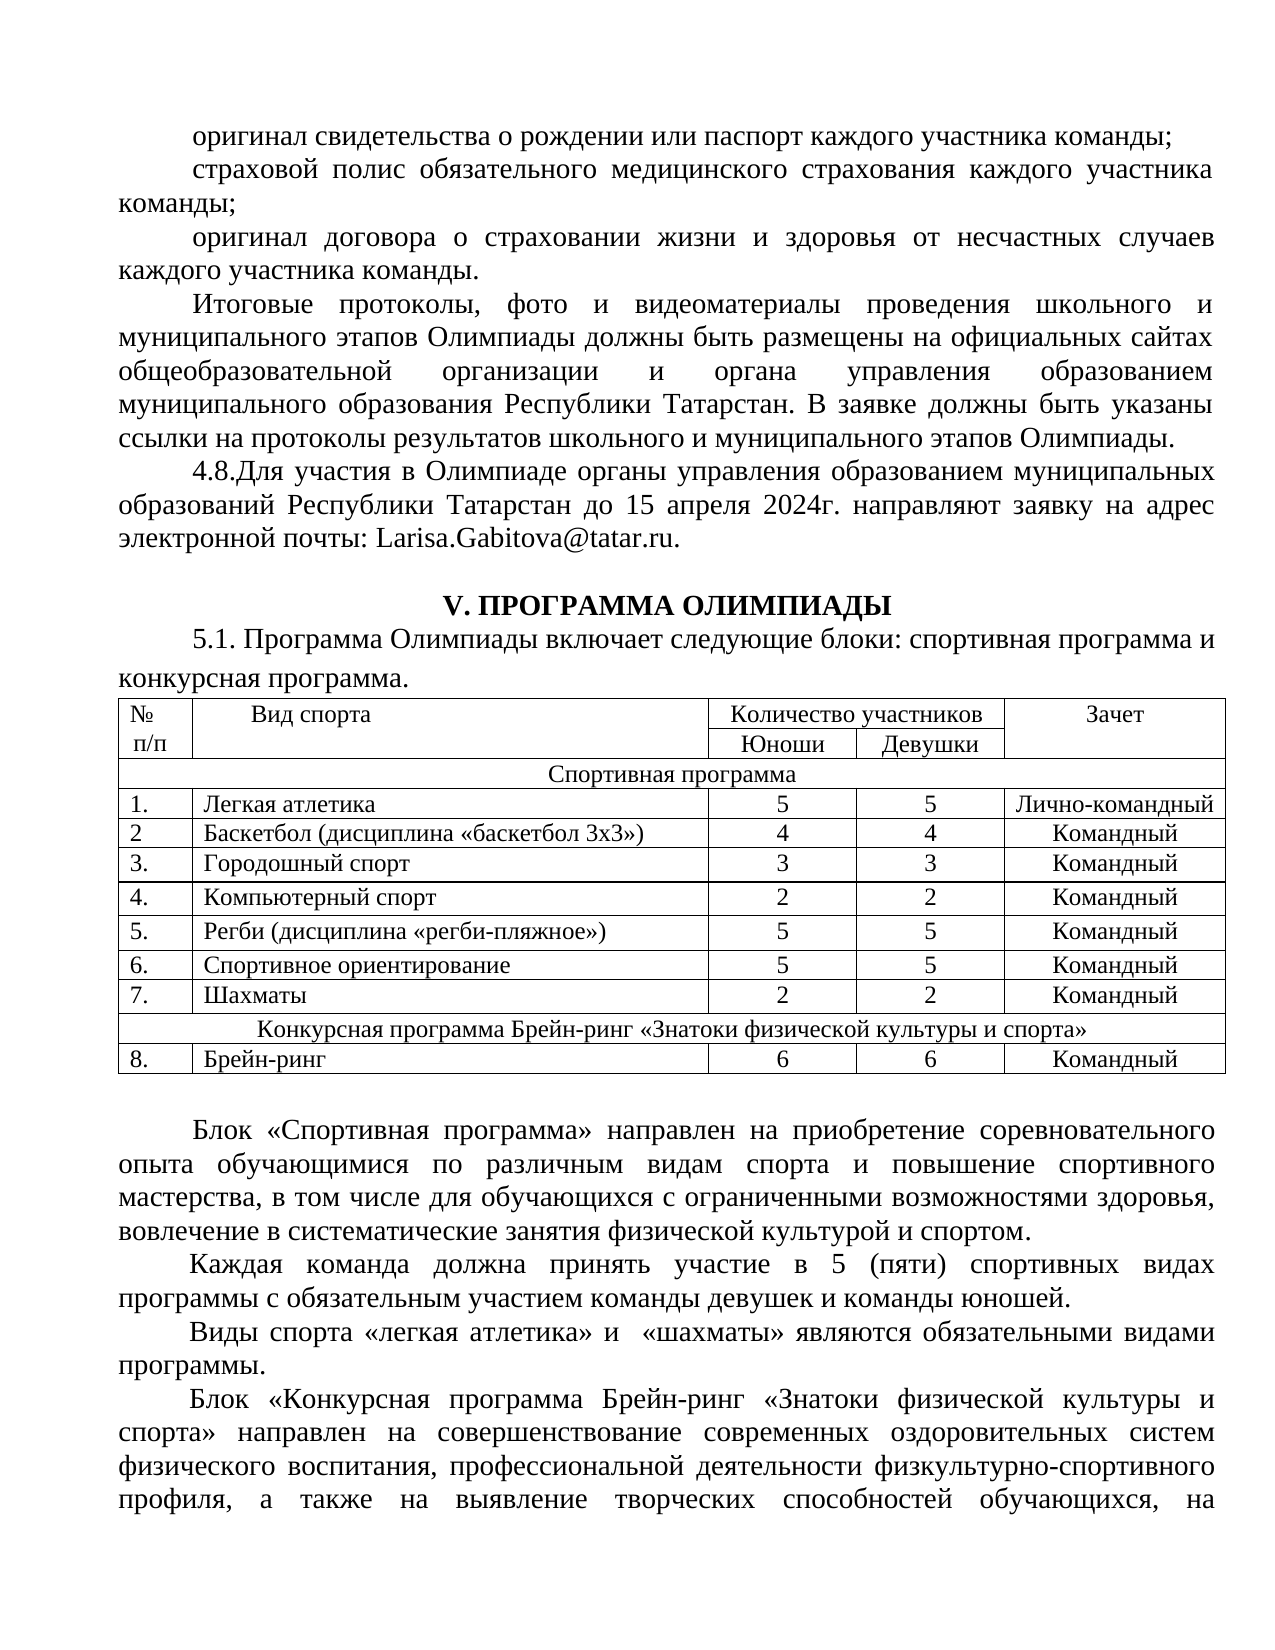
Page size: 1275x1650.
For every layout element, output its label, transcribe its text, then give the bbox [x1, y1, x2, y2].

table_cell 7. [119, 980, 192, 1013]
text оригинал свидетельства о рождении или паспорт каждого участника команды; [118, 118, 1216, 152]
text Каждая команда должна принять участие в 5 (пяти) спортивных видах программы с обязательным участием команды девушек и команды юношей. [118, 1247, 1216, 1314]
table_cell Баскетбол (дисциплина «баскетбол 3х3») [193, 819, 708, 847]
table_cell Командный [1005, 916, 1225, 949]
table_cell Командный [1005, 848, 1225, 881]
table_cell 5 [857, 916, 1004, 949]
table_cell Командный [1005, 951, 1225, 979]
table_cell 8. [119, 1044, 192, 1073]
table_cell Городошный спорт [193, 848, 708, 881]
table_cell 2 [857, 980, 1004, 1013]
text 5.1. Программа Олимпиады включает следующие блоки: спортивная программа и конкурсная программа. [118, 621, 1216, 693]
text оригинал договора о страховании жизни и здоровья от несчастных случаев каждого участника команды. [118, 219, 1216, 286]
table_cell Компьютерный спорт [193, 883, 708, 915]
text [118, 1381, 1216, 1515]
table_cell Спортивное ориентирование [193, 951, 708, 979]
text Блок «Спортивная программа» направлен на приобретение соревновательного опыта обучающимися по различным видам спорта и повышение спортивного мастерства, в том числе для обучающихся с ограниченными возможностями здоровья, вовлечение в систематические занятия физической культурой и спортом. [118, 1112, 1216, 1247]
table_cell 2 [709, 883, 856, 915]
table_cell 5 [709, 916, 856, 949]
table_cell 5 [857, 951, 1004, 979]
table_cell 6 [709, 1044, 856, 1073]
table_cell Шахматы [193, 980, 708, 1013]
table_cell 5 [857, 789, 1004, 817]
table_cell 5 [709, 951, 856, 979]
text Виды спорта «легкая атлетика» и «шахматы» являются обязательными видами программы. [118, 1314, 1216, 1381]
table_cell 2 [709, 980, 856, 1013]
table_cell 4. [119, 883, 192, 915]
table_cell 4 [857, 819, 1004, 847]
table_cell Брейн-ринг [193, 1044, 708, 1073]
table_cell Легкая атлетика [193, 789, 708, 817]
text Итоговые протоколы, фото и видеоматериалы проведения школьного и муниципального этапов Олимпиады должны быть размещены на официальных сайтах общеобразовательной организации и органа управления образованием муниципального образования Республики Татарстан. В заявке должны быть указаны ссылки на протоколы результатов школьного и муниципального этапов Олимпиады. [118, 286, 1214, 453]
table_header Зачет [1005, 699, 1225, 758]
text V. ПРОГРАММА ОЛИМПИАДЫ [118, 588, 1216, 621]
table_cell 5 [709, 789, 856, 817]
table_cell 6 [857, 1044, 1004, 1073]
table_cell Командный [1005, 819, 1225, 847]
table_header Вид спорта [193, 699, 708, 758]
table_cell Лично-командный [1005, 789, 1225, 817]
table_cell 4 [709, 819, 856, 847]
table_cell 3 [709, 848, 856, 881]
table_cell 5. [119, 916, 192, 949]
table_header № п/п [119, 699, 192, 758]
table_cell 1. [119, 789, 192, 817]
table_cell 2 [857, 883, 1004, 915]
table_cell 2 [119, 819, 192, 847]
table_cell Регби (дисциплина «регби-пляжное») [193, 916, 708, 949]
table_cell Девушки [857, 729, 1004, 758]
table_cell Конкурсная программа Брейн-ринг «Знатоки физической культуры и спорта» [119, 1014, 1225, 1043]
table_cell Командный [1005, 883, 1225, 915]
table_cell 3 [857, 848, 1004, 881]
table_cell 3. [119, 848, 192, 881]
text страховой полис обязательного медицинского страхования каждого участника команды; [118, 152, 1213, 219]
table_cell 6. [119, 951, 192, 979]
table_cell Спортивная программа [119, 759, 1225, 788]
table_cell Юноши [709, 729, 856, 758]
text 4.8.Для участия в Олимпиаде органы управления образованием муниципальных образований Республики Татарстан до 15 апреля 2024г. направляют заявку на адрес электронной почты: Larisa.Gabitova@tatar.ru. [118, 453, 1216, 554]
table_cell Командный [1005, 1044, 1225, 1073]
table_cell Командный [1005, 980, 1225, 1013]
table_header Количество участников [709, 699, 1004, 728]
